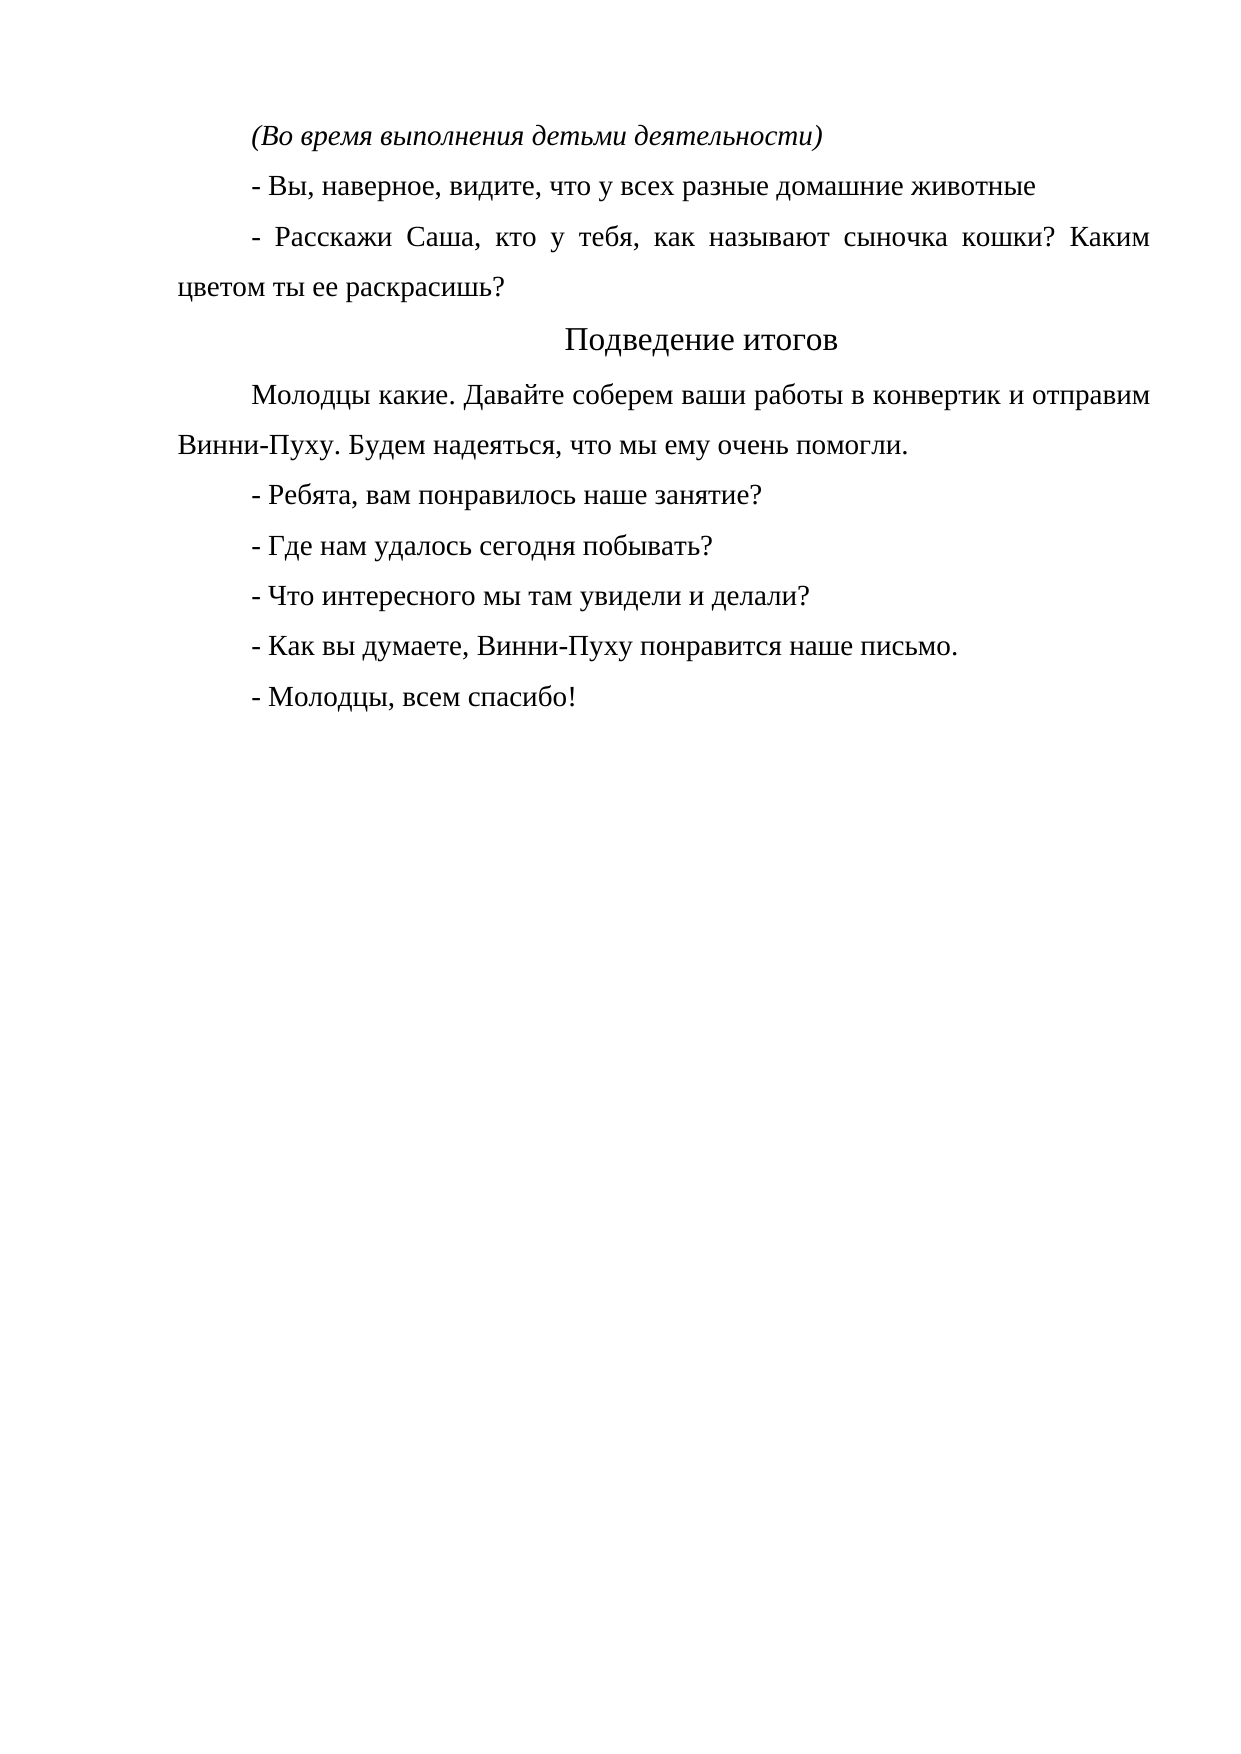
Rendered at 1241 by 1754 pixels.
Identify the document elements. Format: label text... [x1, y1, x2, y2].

text - Где нам удалось сегодня побывать? [177, 528, 1152, 561]
text - Как вы думаете, Винни-Пуху понравится наше письмо. [177, 628, 1152, 662]
text - Расскажи Саша, кто у тебя, как называют сыночка кошки? Каким цветом ты ее раскрасишь? [177, 219, 1152, 303]
text - Молодцы, всем спасибо! [177, 679, 1152, 712]
text - Вы, наверное, видите, что у всех разные домашние животные [177, 168, 1152, 202]
text - Ребята, вам понравилось наше занятие? [177, 477, 1152, 511]
text (Во время выполнения детьми деятельности) [177, 118, 1152, 152]
text Молодцы какие. Давайте соберем ваши работы в конвертик и отправим Винни-Пуху. Будем надеяться, что мы ему очень помогли. [177, 377, 1152, 461]
text - Что интересного мы там увидели и делали? [177, 578, 1152, 612]
text Подведение итогов [177, 319, 1152, 358]
